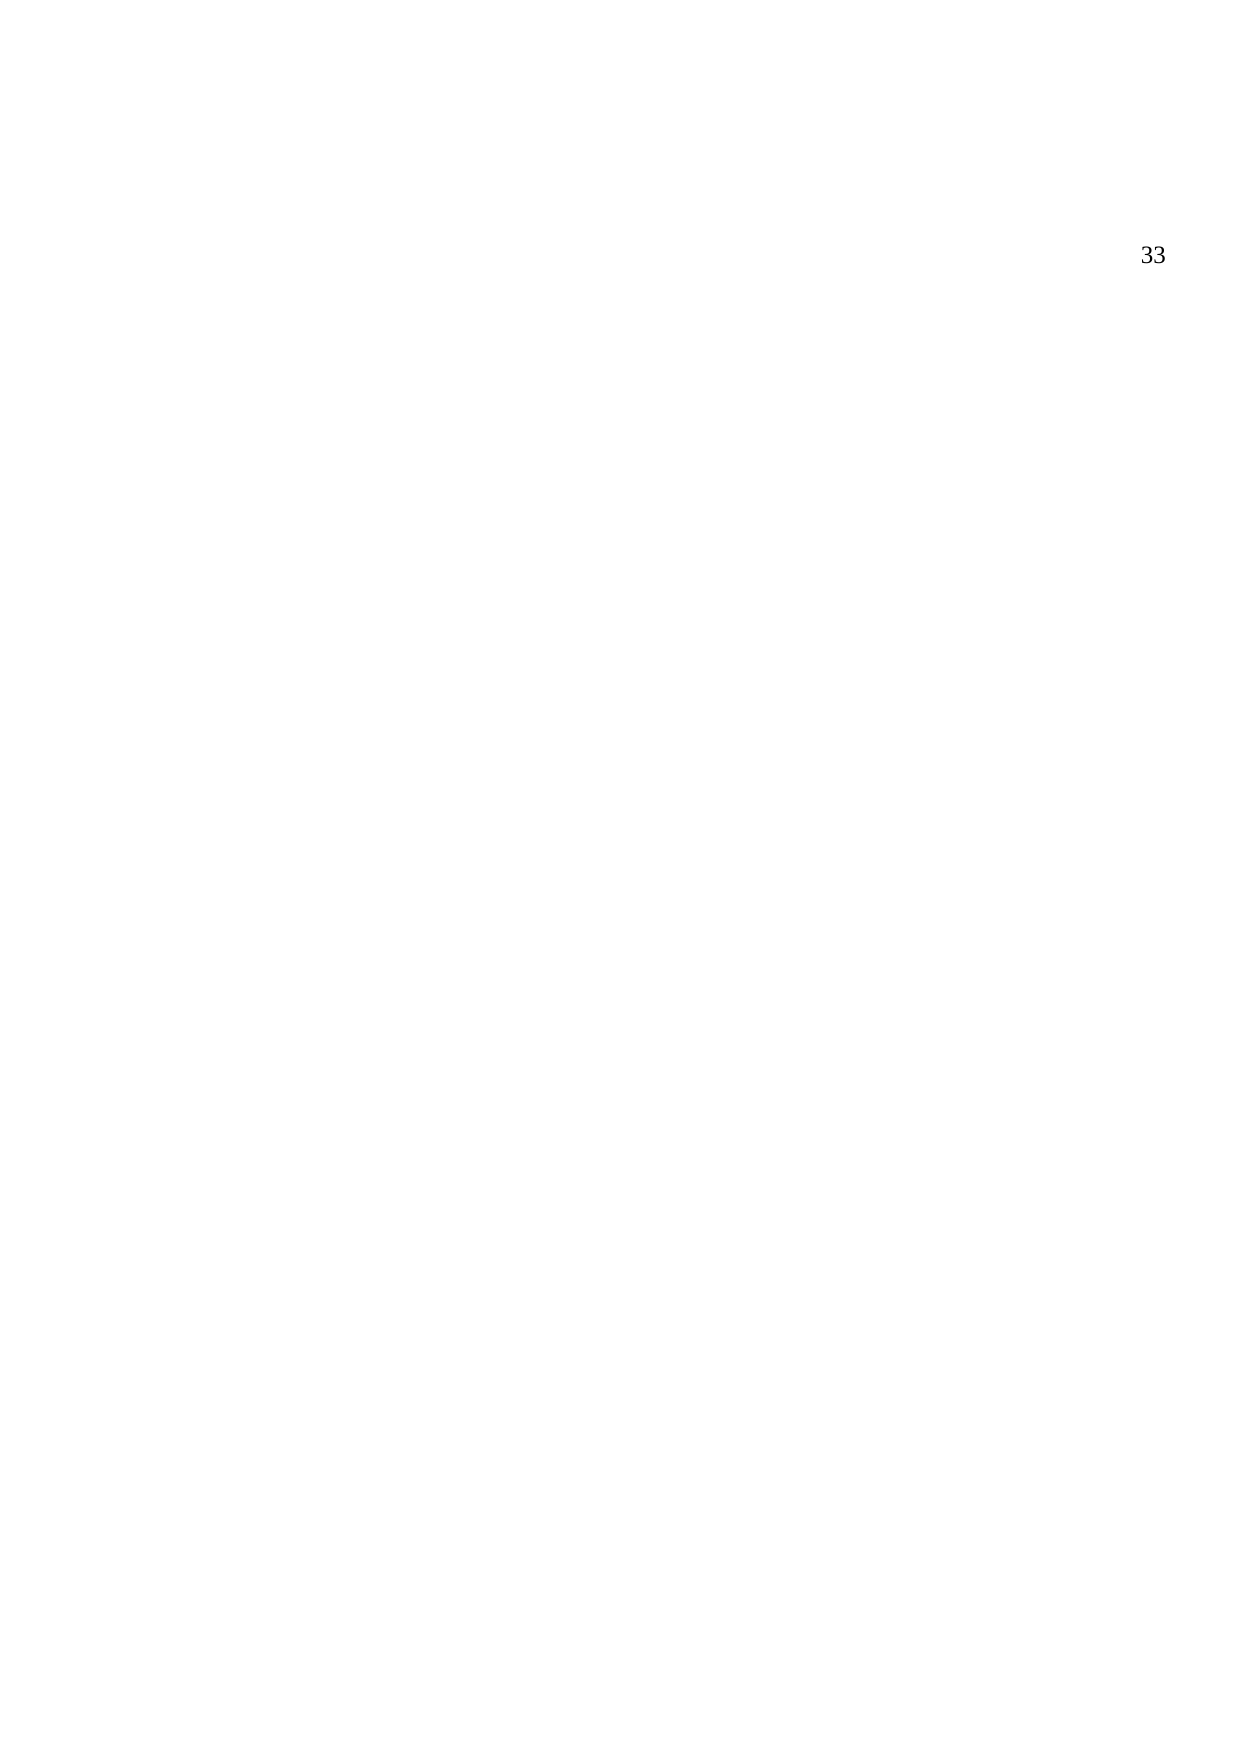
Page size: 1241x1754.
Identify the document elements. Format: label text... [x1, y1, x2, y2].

subtitle 33 [102, 240, 1165, 269]
